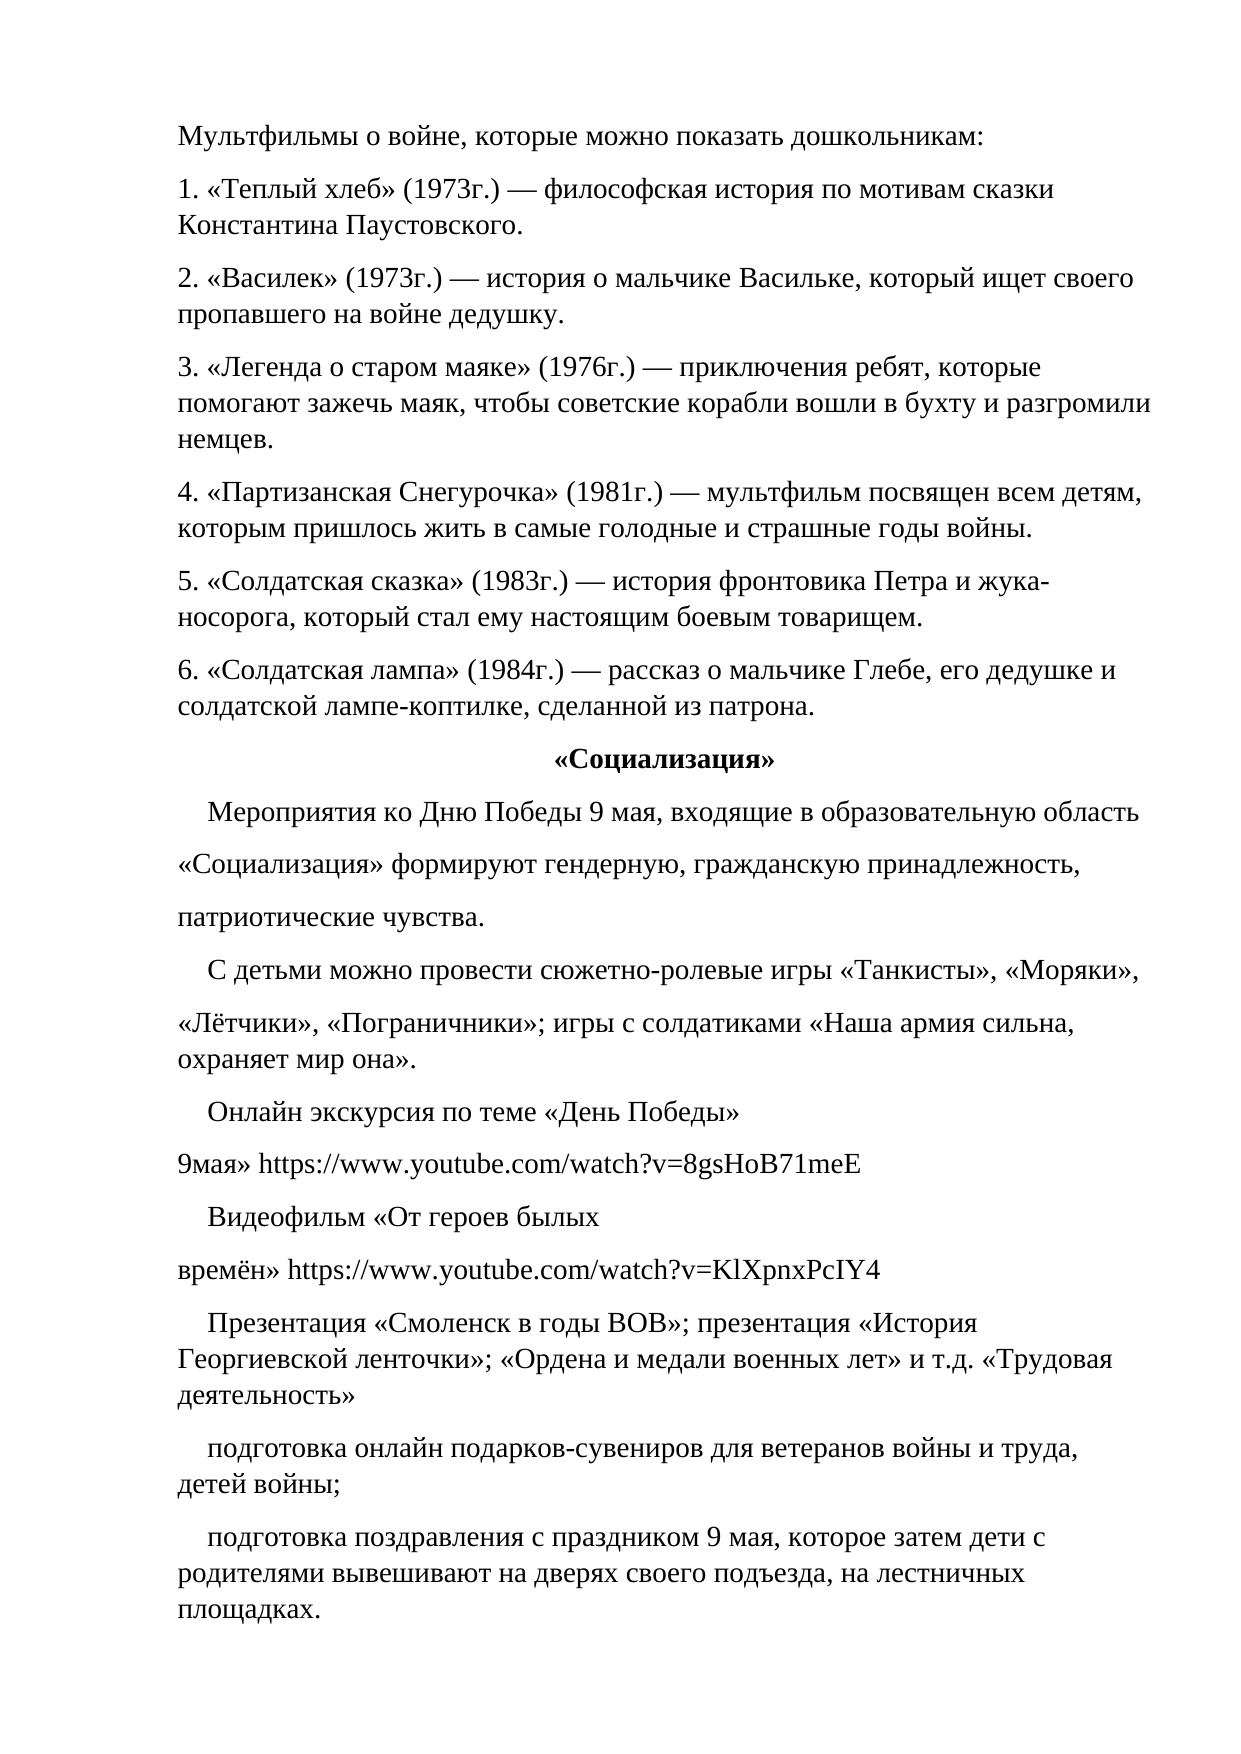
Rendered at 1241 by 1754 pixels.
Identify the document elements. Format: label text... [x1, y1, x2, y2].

text  подготовка онлайн подарков-сувениров для ветеранов войны и труда, детей войны; [177, 1430, 1152, 1500]
text  подготовка поздравления с праздником 9 мая, которое затем дети с родителями вывешивают на дверях своего подъезда, на лестничных площадках. [177, 1519, 1152, 1625]
text 5. «Солдатская сказка» (1983г.) — история фронтовика Петра и жука-носорога, который стал ему настоящим боевым товарищем. [177, 563, 1152, 633]
text 6. «Солдатская лампа» (1984г.) — рассказ о мальчике Глебе, его дедушке и солдатской лампе-коптилке, сделанной из патрона. [177, 652, 1152, 722]
text  Мероприятия ко Дню Победы 9 мая, входящие в образовательную область [177, 794, 1152, 827]
text  Видеофильм «От героев былых [177, 1199, 1152, 1233]
text  Онлайн экскурсия по теме «День Победы» [177, 1094, 1152, 1127]
text 4. «Партизанская Снегурочка» (1981г.) — мультфильм посвящен всем детям, которым пришлось жить в самые голодные и страшные годы войны. [177, 474, 1152, 544]
text «Социализация» [177, 741, 1152, 774]
text патриотические чувства. [177, 899, 1152, 933]
text «Социализация» формируют гендерную, гражданскую принадлежность, [177, 846, 1152, 880]
text «Лётчики», «Пограничники»; игры с солдатиками «Наша армия сильна, охраняет мир она». [177, 1005, 1152, 1074]
text 3. «Легенда о старом маяке» (1976г.) — приключения ребят, которые помогают зажечь маяк, чтобы советские корабли вошли в бухту и разгромили немцев. [177, 349, 1152, 455]
text 2. «Василек» (1973г.) — история о мальчике Васильке, который ищет своего пропавшего на войне дедушку. [177, 260, 1152, 329]
text Мультфильмы о войне, которые можно показать дошкольникам: [177, 118, 1152, 152]
text 1. «Теплый хлеб» (1973г.) — философская история по мотивам сказки Константина Паустовского. [177, 171, 1152, 241]
text 9мая» https://www.youtube.com/watch?v=8gsHoB71meE [177, 1147, 1152, 1180]
text  С детьми можно провести сюжетно-ролевые игры «Танкисты», «Моряки», [177, 952, 1152, 986]
text  Презентация «Смоленск в годы ВОВ»; презентация «История Георгиевской ленточки»; «Ордена и медали военных лет» и т.д. «Трудовая деятельность» [177, 1305, 1152, 1411]
text времён» https://www.youtube.com/watch?v=KlXpnxPcIY4 [177, 1252, 1152, 1286]
